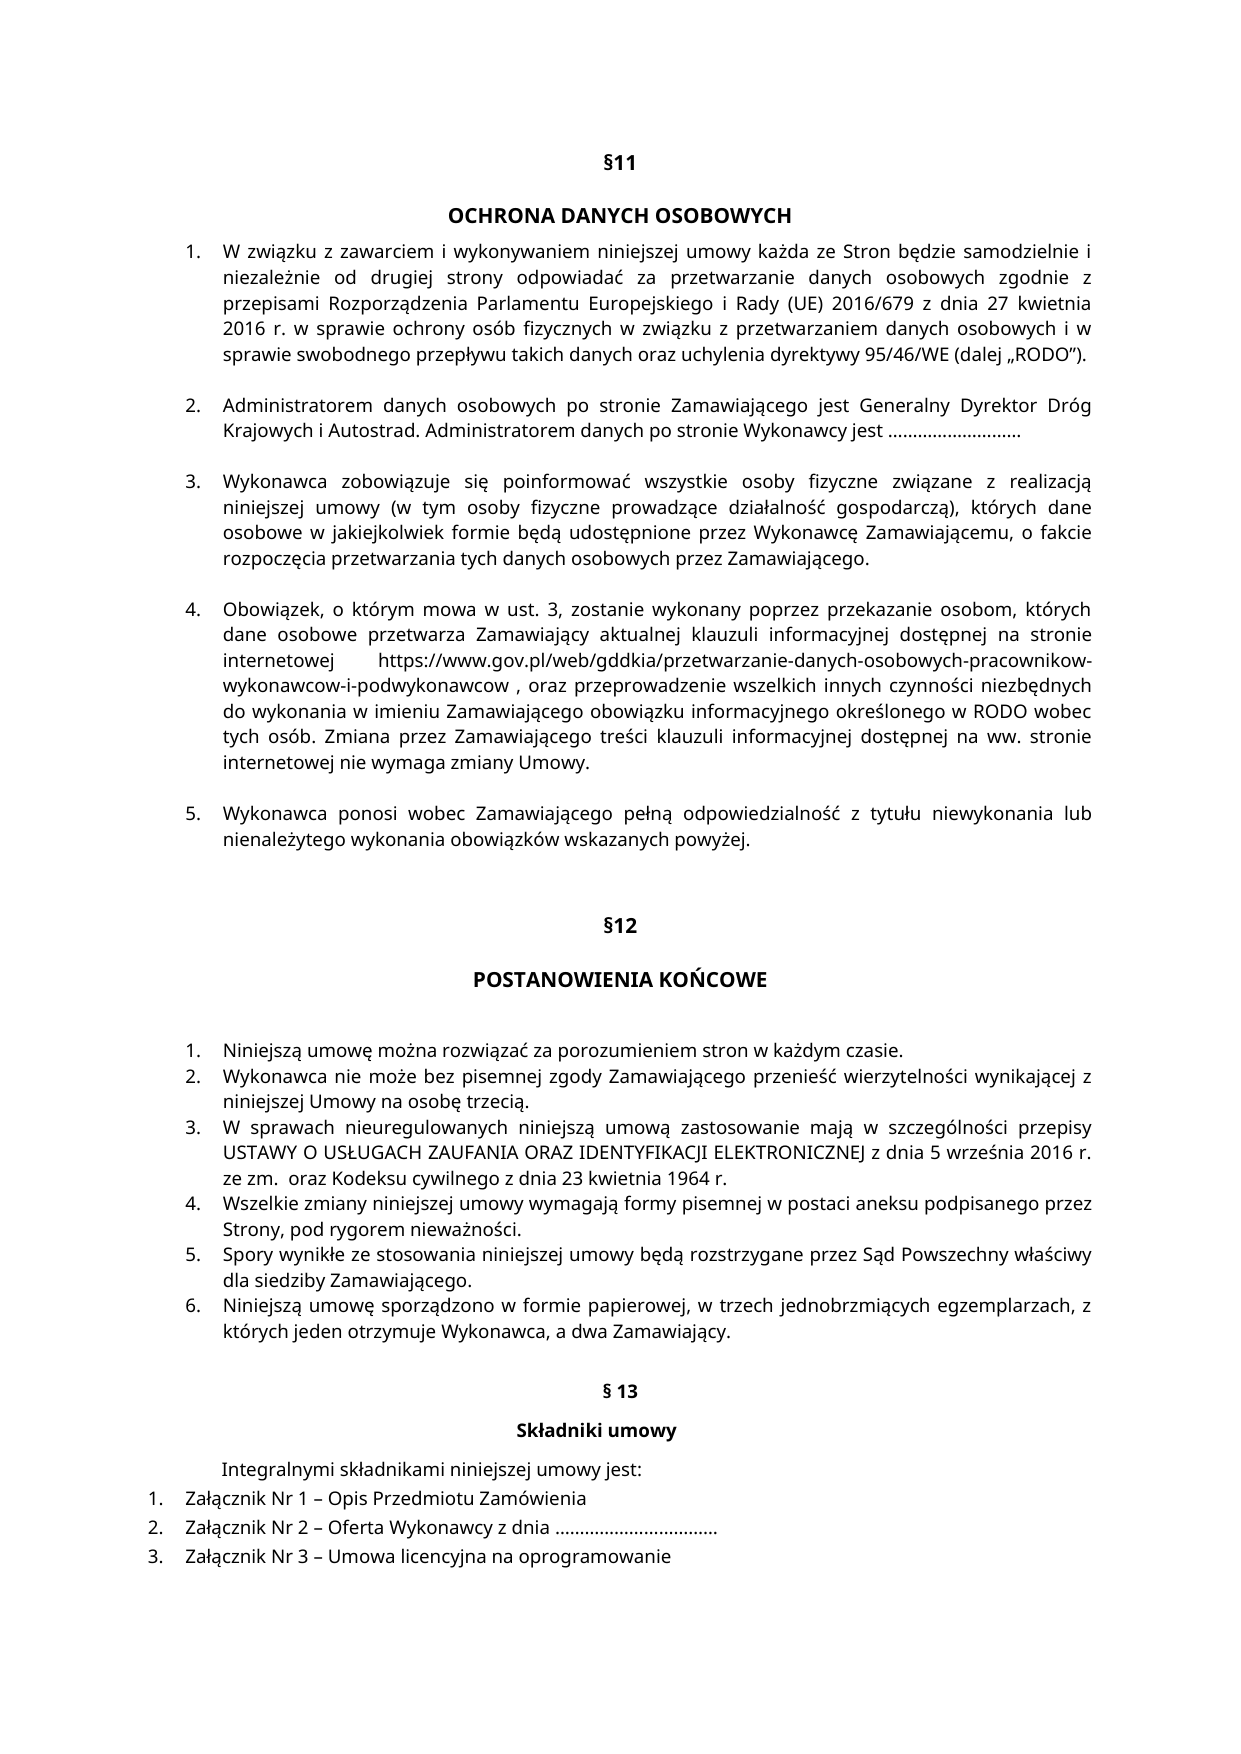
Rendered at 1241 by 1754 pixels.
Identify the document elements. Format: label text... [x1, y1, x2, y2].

list Wszelkie zmiany niniejszej umowy wymagają formy pisemnej w postaci aneksu podpisanego przez Strony, pod rygorem nieważności. [185, 1191, 1093, 1242]
list Niniejszą umowę można rozwiązać za porozumieniem stron w każdym czasie. [185, 1037, 1093, 1063]
list Załącznik Nr 3 – Umowa licencyjna na oprogramowanie [148, 1544, 1093, 1569]
list Niniejszą umowę sporządzono w formie papierowej, w trzech jednobrzmiących egzemplarzach, z których jeden otrzymuje Wykonawca, a dwa Zamawiający. [185, 1293, 1093, 1344]
list Obowiązek, o którym mowa w ust. 3, zostanie wykonany poprzez przekazanie osobom, których dane osobowe przetwarza Zamawiający aktualnej klauzuli informacyjnej dostępnej na stronie internetowej https://www.gov.pl/web/gddkia/przetwarzanie-danych-osobowych-pracownikow-wykonawcow-i-podwykonawcow , oraz przeprowadzenie wszelkich innych czynności niezbędnych do wykonania w imieniu Zamawiającego obowiązku informacyjnego określonego w RODO wobec tych osób. Zmiana przez Zamawiającego treści klauzuli informacyjnej dostępnej na ww. stronie internetowej nie wymaga zmiany Umowy. [185, 596, 1093, 775]
list Administratorem danych osobowych po stronie Zamawiającego jest Generalny Dyrektor Dróg Krajowych i Autostrad. Administratorem danych po stronie Wykonawcy jest ……………………… [185, 392, 1093, 443]
text § 13 [148, 1378, 1093, 1404]
list Wykonawca zobowiązuje się poinformować wszystkie osoby fizyczne związane z realizacją niniejszej umowy (w tym osoby fizyczne prowadzące działalność gospodarczą), których dane osobowe w jakiejkolwiek formie będą udostępnione przez Wykonawcę Zamawiającemu, o fakcie rozpoczęcia przetwarzania tych danych osobowych przez Zamawiającego. [185, 468, 1093, 571]
text Składniki umowy [443, 1417, 1093, 1443]
list W związku z zawarciem i wykonywaniem niniejszej umowy każda ze Stron będzie samodzielnie i niezależnie od drugiej strony odpowiadać za przetwarzanie danych osobowych zgodnie z przepisami Rozporządzenia Parlamentu Europejskiego i Rady (UE) 2016/679 z dnia 27 kwietnia 2016 r. w sprawie ochrony osób fizycznych w związku z przetwarzaniem danych osobowych i w sprawie swobodnego przepływu takich danych oraz uchylenia dyrektywy 95/46/WE (dalej „RODO”). [185, 239, 1093, 366]
subtitle OCHRONA DANYCH OSOBOWYCH [148, 201, 1093, 229]
list Wykonawca nie może bez pisemnej zgody Zamawiającego przenieść wierzytelności wynikającej z niniejszej Umowy na osobę trzecią. [185, 1063, 1093, 1114]
list Wykonawca ponosi wobec Zamawiającego pełną odpowiedzialność z tytułu niewykonania lub nienależytego wykonania obowiązków wskazanych powyżej. [185, 800, 1093, 851]
subtitle §12 [148, 911, 1093, 940]
list Załącznik Nr 1 – Opis Przedmiotu Zamówienia [148, 1485, 1093, 1511]
text Integralnymi składnikami niniejszej umowy jest: [148, 1456, 1093, 1481]
list Załącznik Nr 2 – Oferta Wykonawcy z dnia …………………………… [148, 1514, 1093, 1540]
list Spory wynikłe ze stosowania niniejszej umowy będą rozstrzygane przez Sąd Powszechny właściwy dla siedziby Zamawiającego. [185, 1242, 1093, 1293]
subtitle POSTANOWIENIA KOŃCOWE [148, 965, 1093, 993]
subtitle §11 [148, 148, 1093, 176]
list W sprawach nieuregulowanych niniejszą umową zastosowanie mają w szczególności przepisy USTAWY O USŁUGACH ZAUFANIA ORAZ IDENTYFIKACJI ELEKTRONICZNEJ z dnia 5 września 2016 r. ze zm. oraz Kodeksu cywilnego z dnia 23 kwietnia 1964 r. [185, 1114, 1093, 1191]
